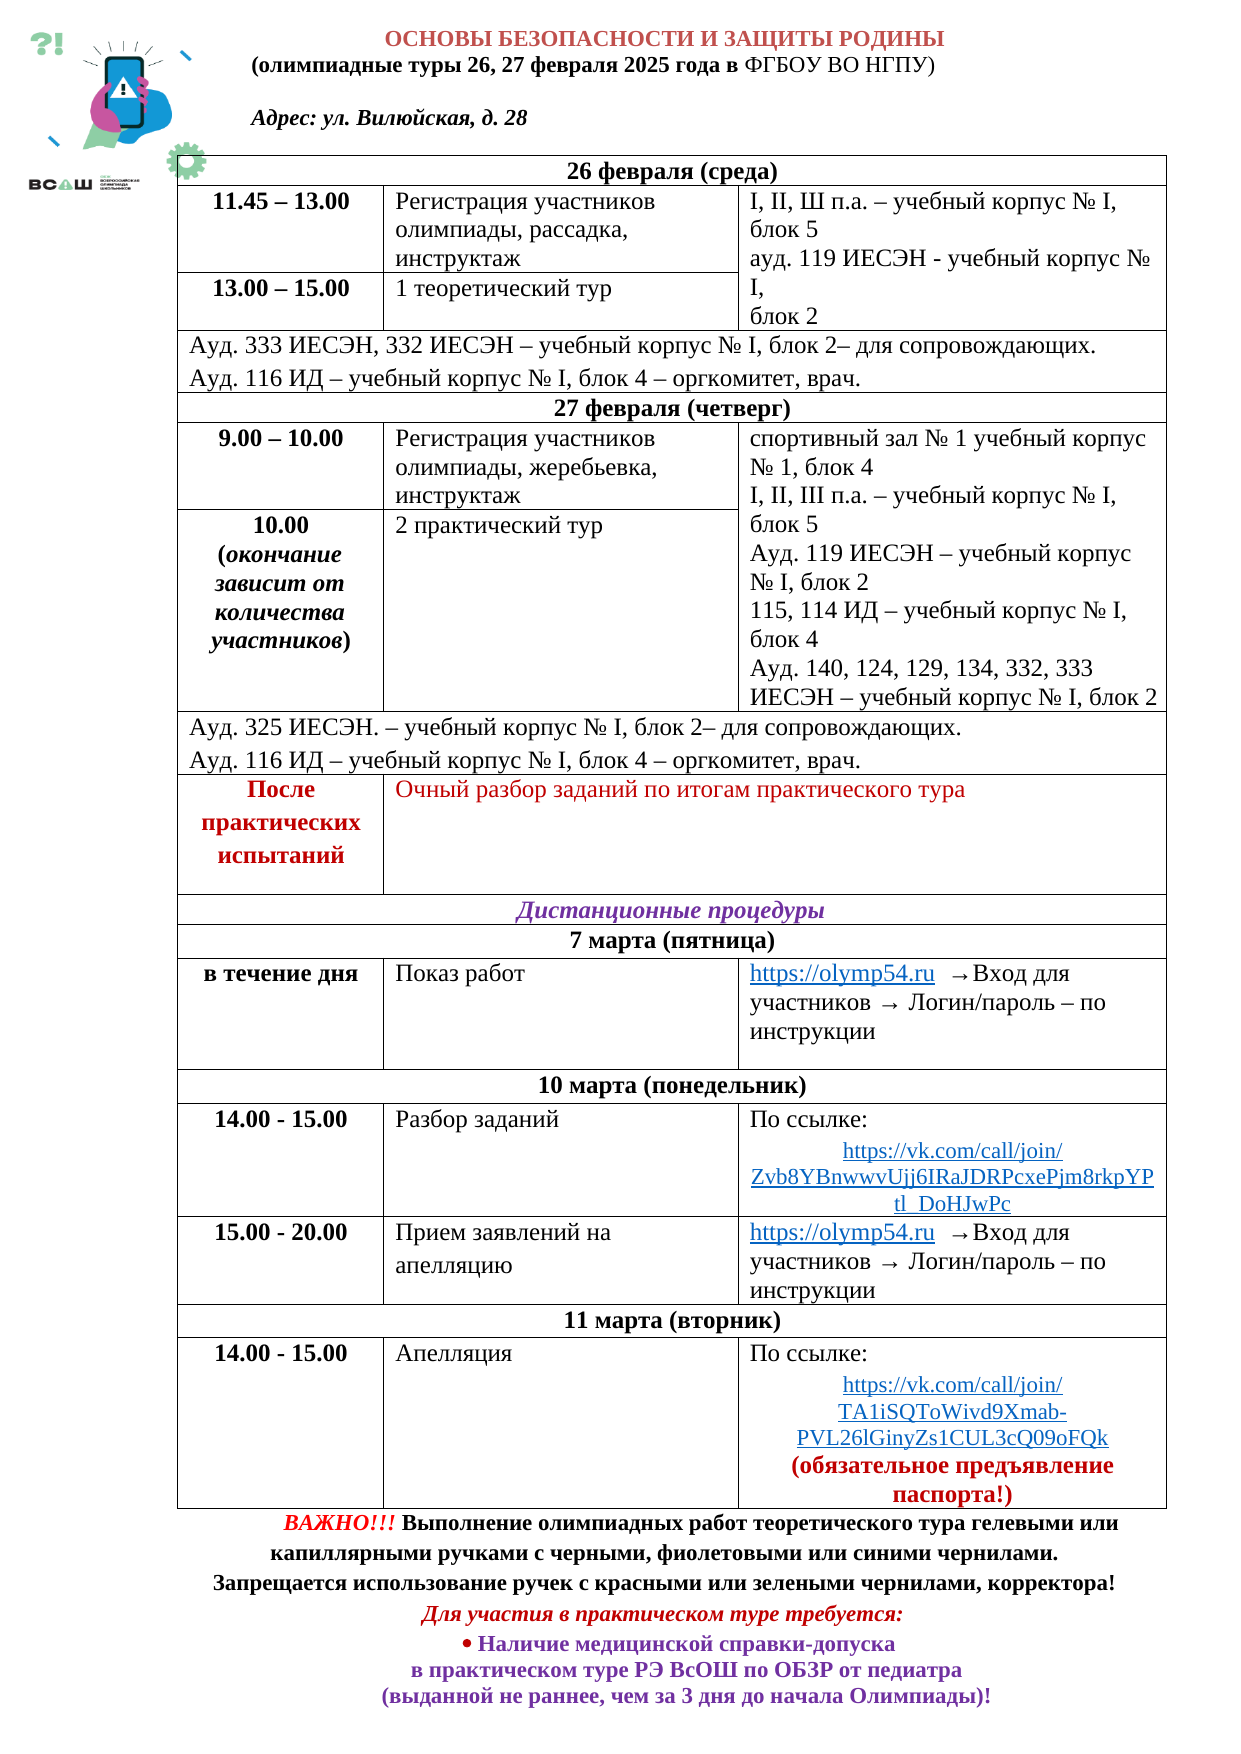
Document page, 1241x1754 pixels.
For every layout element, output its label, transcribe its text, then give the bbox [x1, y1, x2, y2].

table_cell https://olymp54.ru →Вход для участников → Логин/пароль – по инструкции [739, 959, 1166, 1069]
table_cell Регистрация участников олимпиады, рассадка, инструктаж [384, 186, 738, 272]
table_cell По ссылке: https://vk.com/call/join/TA1iSQToWivd9Xmab-PVL26lGinyZs1CUL3cQ09oFQk (обязательное предъявление паспорта!) [739, 1338, 1166, 1508]
text (олимпиадные туры 26, 27 февраля 2025 года в ФГБОУ ВО НГПУ) [177, 51, 1152, 77]
table_cell 13.00 – 15.00 [178, 273, 383, 329]
text Адрес: ул. Вилюйская, д. 28 [177, 104, 1152, 130]
table_cell Очный разбор заданий по итогам практического тура [384, 775, 1166, 894]
text (выданной не раннее, чем за 3 дня до начала Олимпиады)! [222, 1682, 1152, 1709]
text ОСНОВЫ БЕЗОПАСНОСТИ И ЗАЩИТЫ РОДИНЫ [177, 25, 1152, 51]
text ВАЖНО!!! Выполнение олимпиадных работ теоретического тура гелевыми или капиллярными ручками с черными, фиолетовыми или синими чернилами. [177, 1509, 1152, 1566]
table_cell Апелляция [384, 1338, 738, 1508]
table_cell 11 марта (вторник) [178, 1305, 1166, 1337]
table_cell 2 практический тур [384, 510, 738, 711]
table_cell Ауд. 333 ИЕСЭН, 332 ИЕСЭН – учебный корпус № I, блок 2– для сопровождающих. Ауд. 116 ИД – учебный корпус № I, блок 4 – оргкомитет, врач. [178, 331, 1166, 392]
table_cell 14.00 - 15.00 [178, 1104, 383, 1216]
table_cell 10.00 (окончание зависит от количества участников) [178, 510, 383, 711]
table_cell 1 теоретический тур [384, 273, 738, 329]
table_cell Дистанционные процедуры [178, 895, 1166, 924]
table_cell Разбор заданий [384, 1104, 738, 1216]
table_cell I, II, Ш п.а. – учебный корпус № I, блок 5 ауд. 119 ИЕСЭН - учебный корпус № I, блок 2 [739, 186, 1166, 329]
table_cell 15.00 - 20.00 [178, 1217, 383, 1304]
table_header 26 февраля (среда) [178, 156, 1166, 185]
table_cell После практических испытаний [178, 775, 383, 894]
list Наличие медицинской справки-допуска [207, 1630, 1152, 1656]
text Запрещается использование ручек с красными или зелеными чернилами, корректора! [177, 1569, 1152, 1596]
table_cell 11.45 – 13.00 [178, 186, 383, 272]
table_cell 7 марта (пятница) [178, 925, 1166, 957]
table_cell https://olymp54.ru →Вход для участников → Логин/пароль – по инструкции [739, 1217, 1166, 1304]
table_cell Ауд. 325 ИЕСЭН. – учебный корпус № I, блок 2– для сопровождающих. Ауд. 116 ИД – учебный корпус № I, блок 4 – оргкомитет, врач. [178, 712, 1166, 773]
table_cell в течение дня [178, 959, 383, 1069]
table_cell Прием заявлений на апелляцию [384, 1217, 738, 1304]
text Для участия в практическом туре требуется: [177, 1599, 1152, 1626]
table_cell 27 февраля (четверг) [178, 393, 1166, 422]
table_cell 10 марта (понедельник) [178, 1070, 1166, 1103]
table_cell 9.00 – 10.00 [178, 423, 383, 509]
table_cell По ссылке: https://vk.com/call/join/Zvb8YBnwwvUjj6IRaJDRPcxePjm8rkpYPtl_DoHJwPc [739, 1104, 1166, 1216]
table_cell 14.00 - 15.00 [178, 1338, 383, 1508]
table_cell Показ работ [384, 959, 738, 1069]
text в практическом туре РЭ ВсОШ по ОБЗР от педиатра [222, 1656, 1152, 1682]
table_cell Регистрация участников олимпиады, жеребьевка, инструктаж [384, 423, 738, 509]
table_cell спортивный зал № 1 учебный корпус № 1, блок 4 I, II, III п.а. – учебный корпус № I, блок 5 Ауд. 119 ИЕСЭН – учебный корпус № I, блок 2 115, 114 ИД – учебный корпус № I, блок 4 Ауд. 140, 124, 129, 134, 332, 333 ИЕСЭН – учебный корпус № I, блок 2 [739, 423, 1166, 711]
picture [18, 5, 231, 200]
